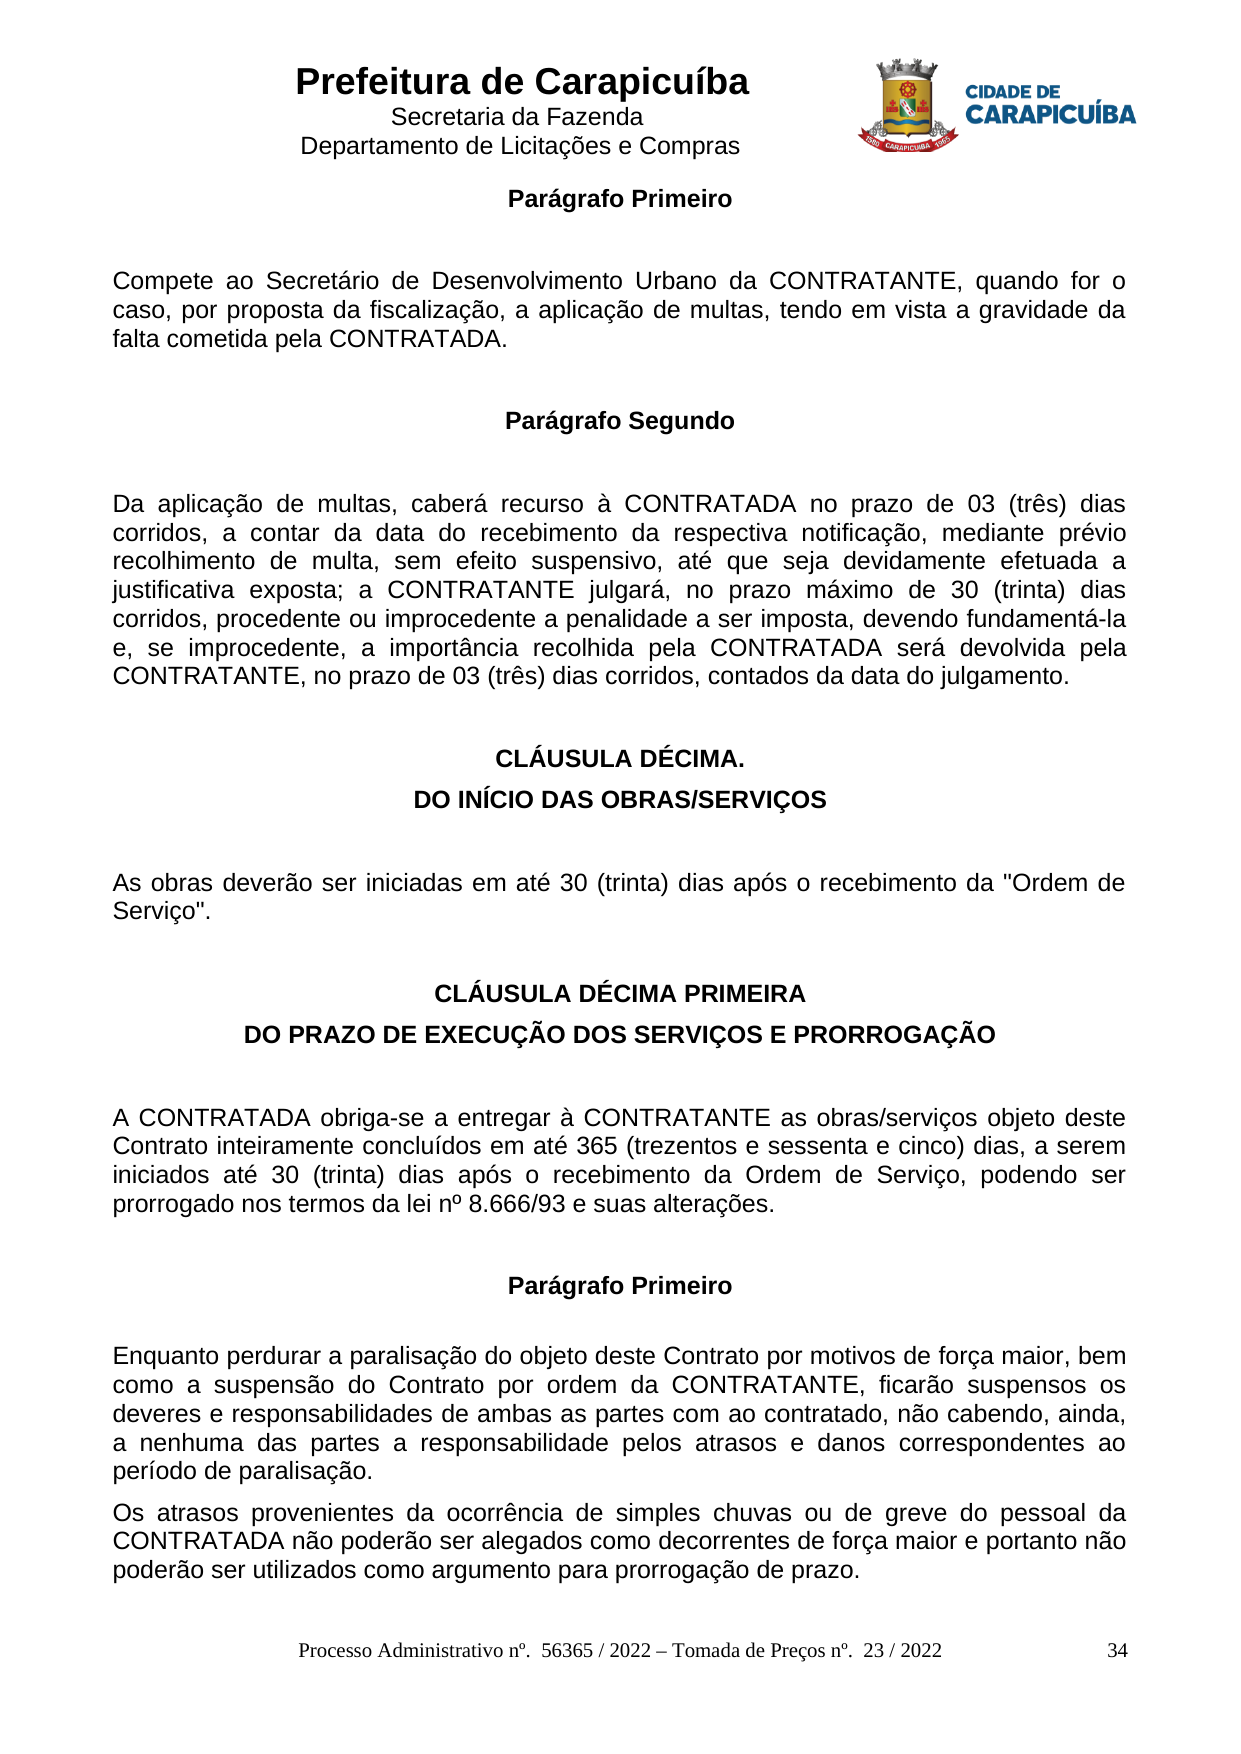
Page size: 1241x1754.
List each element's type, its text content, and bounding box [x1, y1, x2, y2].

text Compete ao Secretário de Desenvolvimento Urbano da CONTRATANTE, quando for o caso, por proposta da fiscalização, a aplicação de multas, tendo em vista a gravidade da falta cometida pela CONTRATADA. [112, 266, 1128, 352]
text As obras deverão ser iniciadas em até 30 (trinta) dias após o recebimento da "Ordem de Serviço". [112, 867, 1128, 925]
text Parágrafo Segundo [112, 406, 1128, 435]
text Parágrafo Primeiro [112, 184, 1128, 212]
text Da aplicação de multas, caberá recurso à CONTRATADA no prazo de 03 (três) dias corridos, a contar da data do recebimento da respectiva notificação, mediante prévio recolhimento de multa, sem efeito suspensivo, até que seja devidamente efetuada a justificativa exposta; a CONTRATANTE julgará, no prazo máximo de 30 (trinta) dias corridos, procedente ou improcedente a penalidade a ser imposta, devendo fundamentá-la e, se improcedente, a importância recolhida pela CONTRATADA será devolvida pela CONTRATANTE, no prazo de 03 (três) dias corridos, contados da data do julgamento. [112, 489, 1128, 690]
text Os atrasos provenientes da ocorrência de simples chuvas ou de greve do pessoal da CONTRATADA não poderão ser alegados como decorrentes de força maior e portanto não poderão ser utilizados como argumento para prorrogação de prazo. [112, 1497, 1128, 1584]
text DO INÍCIO DAS OBRAS/SERVIÇOS [112, 785, 1128, 814]
text CLÁUSULA DÉCIMA PRIMEIRA [112, 979, 1128, 1007]
text A CONTRATADA obriga-se a entregar à CONTRATANTE as obras/serviços objeto deste Contrato inteiramente concluídos em até 365 (trezentos e sessenta e cinco) dias, a serem iniciados até 30 (trinta) dias após o recebimento da Ordem de Serviço, podendo ser prorrogado nos termos da lei nº 8.666/93 e suas alterações. [112, 1102, 1128, 1217]
text Enquanto perdurar a paralisação do objeto deste Contrato por motivos de força maior, bem como a suspensão do Contrato por ordem da CONTRATANTE, ficarão suspensos os deveres e responsabilidades de ambas as partes com ao contratado, não cabendo, ainda, a nenhuma das partes a responsabilidade pelos atrasos e danos correspondentes ao período de paralisação. [112, 1341, 1128, 1485]
text CLÁUSULA DÉCIMA. [112, 744, 1128, 772]
text Parágrafo Primeiro [112, 1271, 1128, 1300]
picture [857, 57, 1139, 152]
text DO PRAZO DE EXECUÇÃO DOS SERVIÇOS E PRORROGAÇÃO [112, 1020, 1128, 1049]
